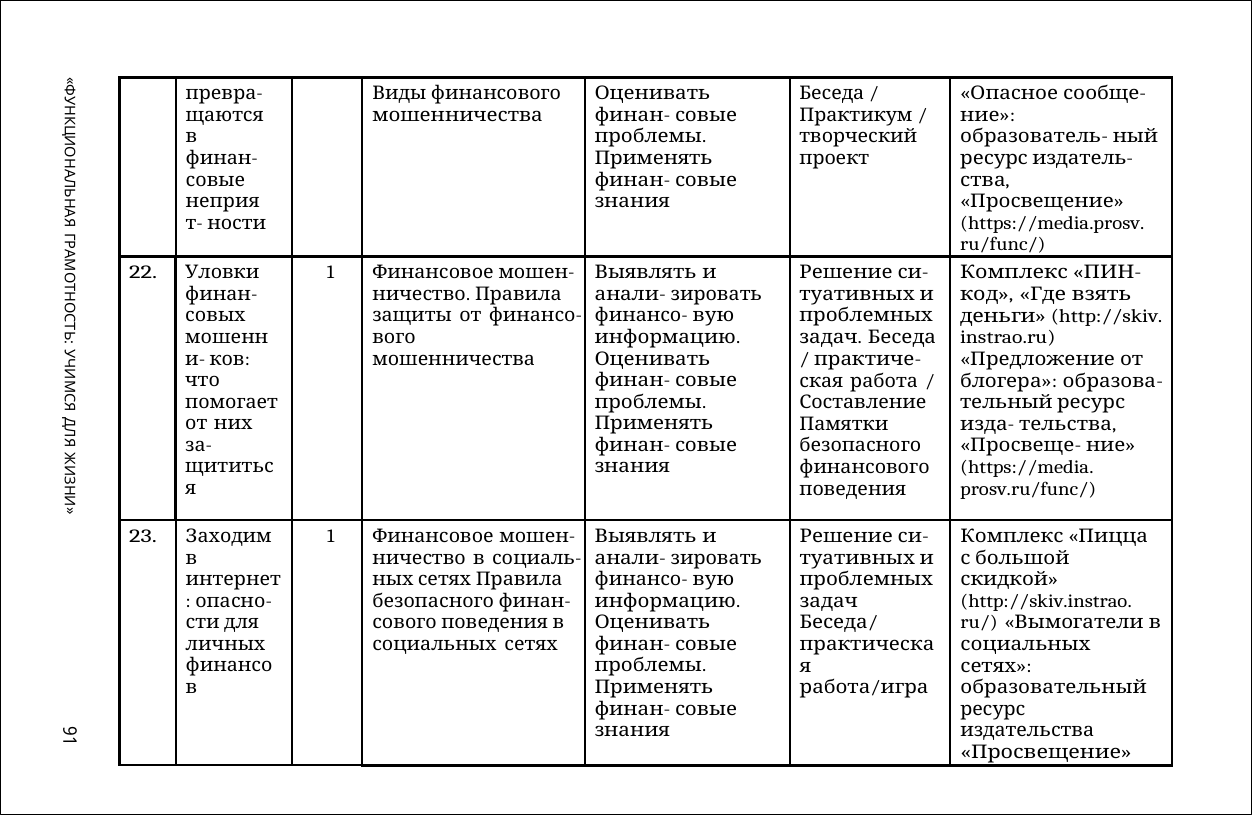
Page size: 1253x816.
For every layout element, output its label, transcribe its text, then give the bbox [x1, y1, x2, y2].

table_header Виды финансового мошенничества [363, 79, 584, 255]
table_cell 23. [121, 521, 175, 764]
table_header «Опасное сообще- ние»: образователь- ный ресурс издатель- ства, «Просвещение» (https://media.prosv. ru/func/) [951, 79, 1171, 255]
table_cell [951, 521, 1171, 764]
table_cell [586, 521, 789, 764]
table_cell Выявлять и анали- зировать финансо- вую информацию. Оценивать финан- совые проблемы. Применять финан- совые знания [586, 258, 789, 519]
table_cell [791, 521, 949, 764]
table_cell Финансовое мошен- ничество. Правила защиты от финансо- вого мошенничества [363, 258, 584, 519]
table_cell 1 [293, 521, 361, 764]
table_header Беседа / Практикум / творческий проект [791, 79, 949, 255]
table_cell Комплекс «ПИН- код», «Где взять деньги» (http://skiv. instrao.ru) «Предложение от блогера»: образова- тельный ресурс изда- тельства, «Просвеще- ние» (https://media. prosv.ru/func/) [951, 258, 1171, 519]
table_cell Решение си- туативных и проблемных задач. Беседа / практиче- ская работа / Составление Памятки безопасного финансового поведения [791, 258, 949, 519]
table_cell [363, 521, 584, 764]
table_cell 22. [121, 258, 174, 519]
table_header [121, 79, 175, 255]
table_cell 1 [293, 258, 361, 519]
table_cell Уловки финан- совых мошенни- ков: что помогает от них за- щититься [177, 258, 291, 519]
table_header превра- щаются в финан- совые неприят- ности [177, 79, 291, 255]
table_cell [177, 521, 291, 764]
table_header [293, 79, 361, 255]
table_header Оценивать финан- совые проблемы. Применять финан- совые знания [586, 79, 789, 255]
